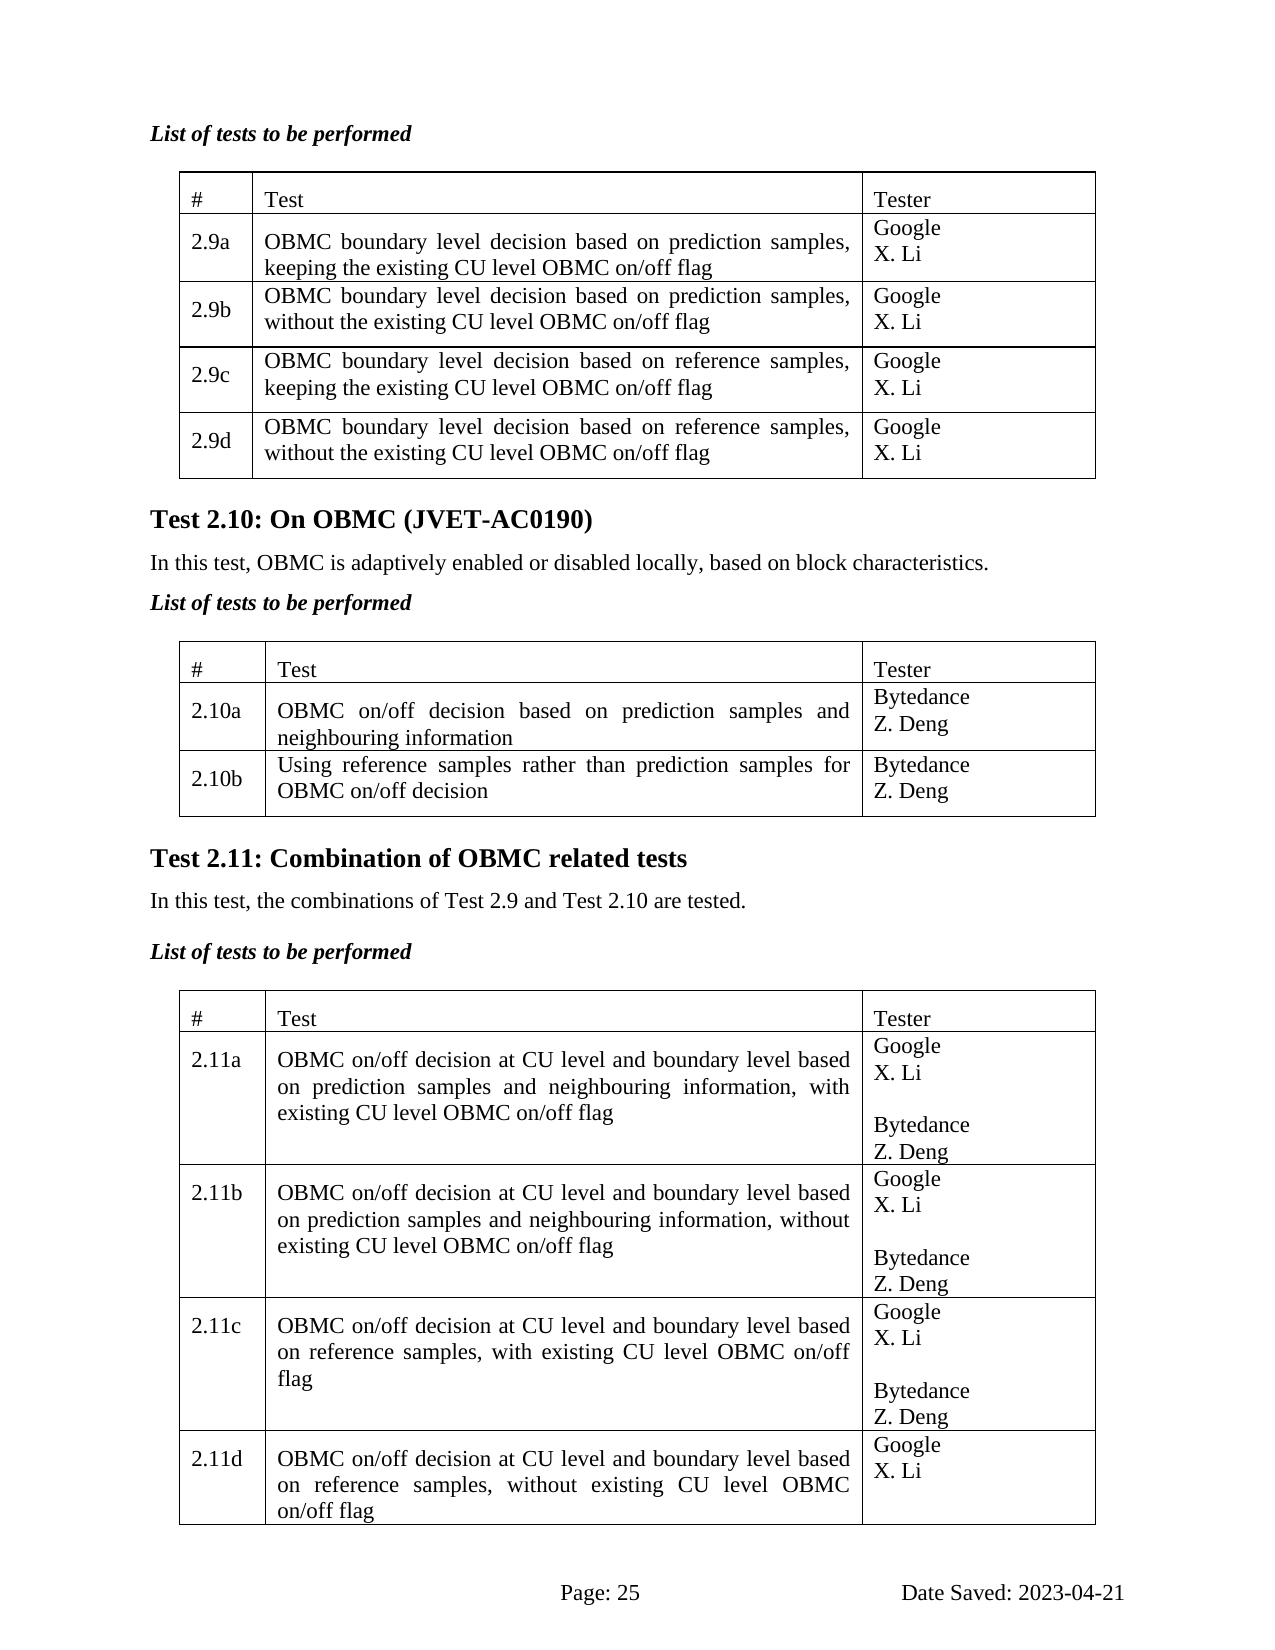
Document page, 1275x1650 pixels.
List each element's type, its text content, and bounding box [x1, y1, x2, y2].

table_cell OBMC on/off decision at CU level and boundary level based on prediction samples and neighbouring information, with existing CU level OBMC on/off flag [266, 1032, 862, 1164]
table_header Tester [863, 173, 1095, 213]
table_cell Google X. Li Bytedance Z. Deng [863, 1032, 1095, 1164]
table_header Tester [863, 991, 1095, 1031]
table_cell Bytedance Z. Deng [863, 683, 1095, 750]
subtitle Test 2.10: On OBMC (JVET-AC0190) [150, 503, 1125, 534]
table_header Test [266, 991, 862, 1031]
table_cell Bytedance Z. Deng [863, 751, 1095, 816]
table_cell Using reference samples rather than prediction samples for OBMC on/off decision [266, 751, 862, 816]
table_cell OBMC on/off decision at CU level and boundary level based on reference samples, with existing CU level OBMC on/off flag [266, 1298, 862, 1430]
table_cell OBMC boundary level decision based on reference samples, keeping the existing CU level OBMC on/off flag [253, 348, 862, 412]
table_header Test [266, 642, 862, 682]
table_cell 2.11b [180, 1165, 265, 1297]
table_cell Google X. Li [863, 348, 1095, 412]
table_header # [180, 991, 265, 1031]
table_cell Google X. Li [863, 214, 1095, 281]
table_cell OBMC boundary level decision based on prediction samples, without the existing CU level OBMC on/off flag [253, 282, 862, 346]
text List of tests to be performed [150, 589, 1125, 616]
table_cell Google X. Li [863, 282, 1095, 346]
subtitle Test 2.11: Combination of OBMC related tests [150, 842, 1125, 873]
text In this test, OBMC is adaptively enabled or disabled locally, based on block characteristics. [150, 549, 1125, 575]
table_cell 2.9d [180, 413, 252, 477]
table_cell 2.10a [180, 683, 265, 750]
table_header Test [253, 173, 862, 213]
table_cell 2.9c [180, 348, 252, 412]
text In this test, the combinations of Test 2.9 and Test 2.10 are tested. [150, 887, 1125, 913]
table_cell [863, 1431, 1095, 1524]
table_cell 2.9a [180, 214, 252, 281]
table_cell OBMC on/off decision based on prediction samples and neighbouring information [266, 683, 862, 750]
table_cell Google X. Li [863, 413, 1095, 477]
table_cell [266, 1431, 862, 1524]
table_cell 2.9b [180, 282, 252, 346]
table_cell 2.10b [180, 751, 265, 816]
table_cell 2.11c [180, 1298, 265, 1430]
table_cell 2.11d [180, 1431, 265, 1524]
table_header # [180, 173, 252, 213]
table_cell 2.11a [180, 1032, 265, 1164]
table_cell Google X. Li Bytedance Z. Deng [863, 1165, 1095, 1297]
table_cell OBMC boundary level decision based on reference samples, without the existing CU level OBMC on/off flag [253, 413, 862, 477]
text List of tests to be performed [150, 120, 1125, 146]
table_cell Google X. Li Bytedance Z. Deng [863, 1298, 1095, 1430]
text List of tests to be performed [150, 938, 1125, 965]
table_header Tester [863, 642, 1095, 682]
table_cell OBMC on/off decision at CU level and boundary level based on prediction samples and neighbouring information, without existing CU level OBMC on/off flag [266, 1165, 862, 1297]
table_cell OBMC boundary level decision based on prediction samples, keeping the existing CU level OBMC on/off flag [253, 214, 862, 281]
table_header # [180, 642, 265, 682]
